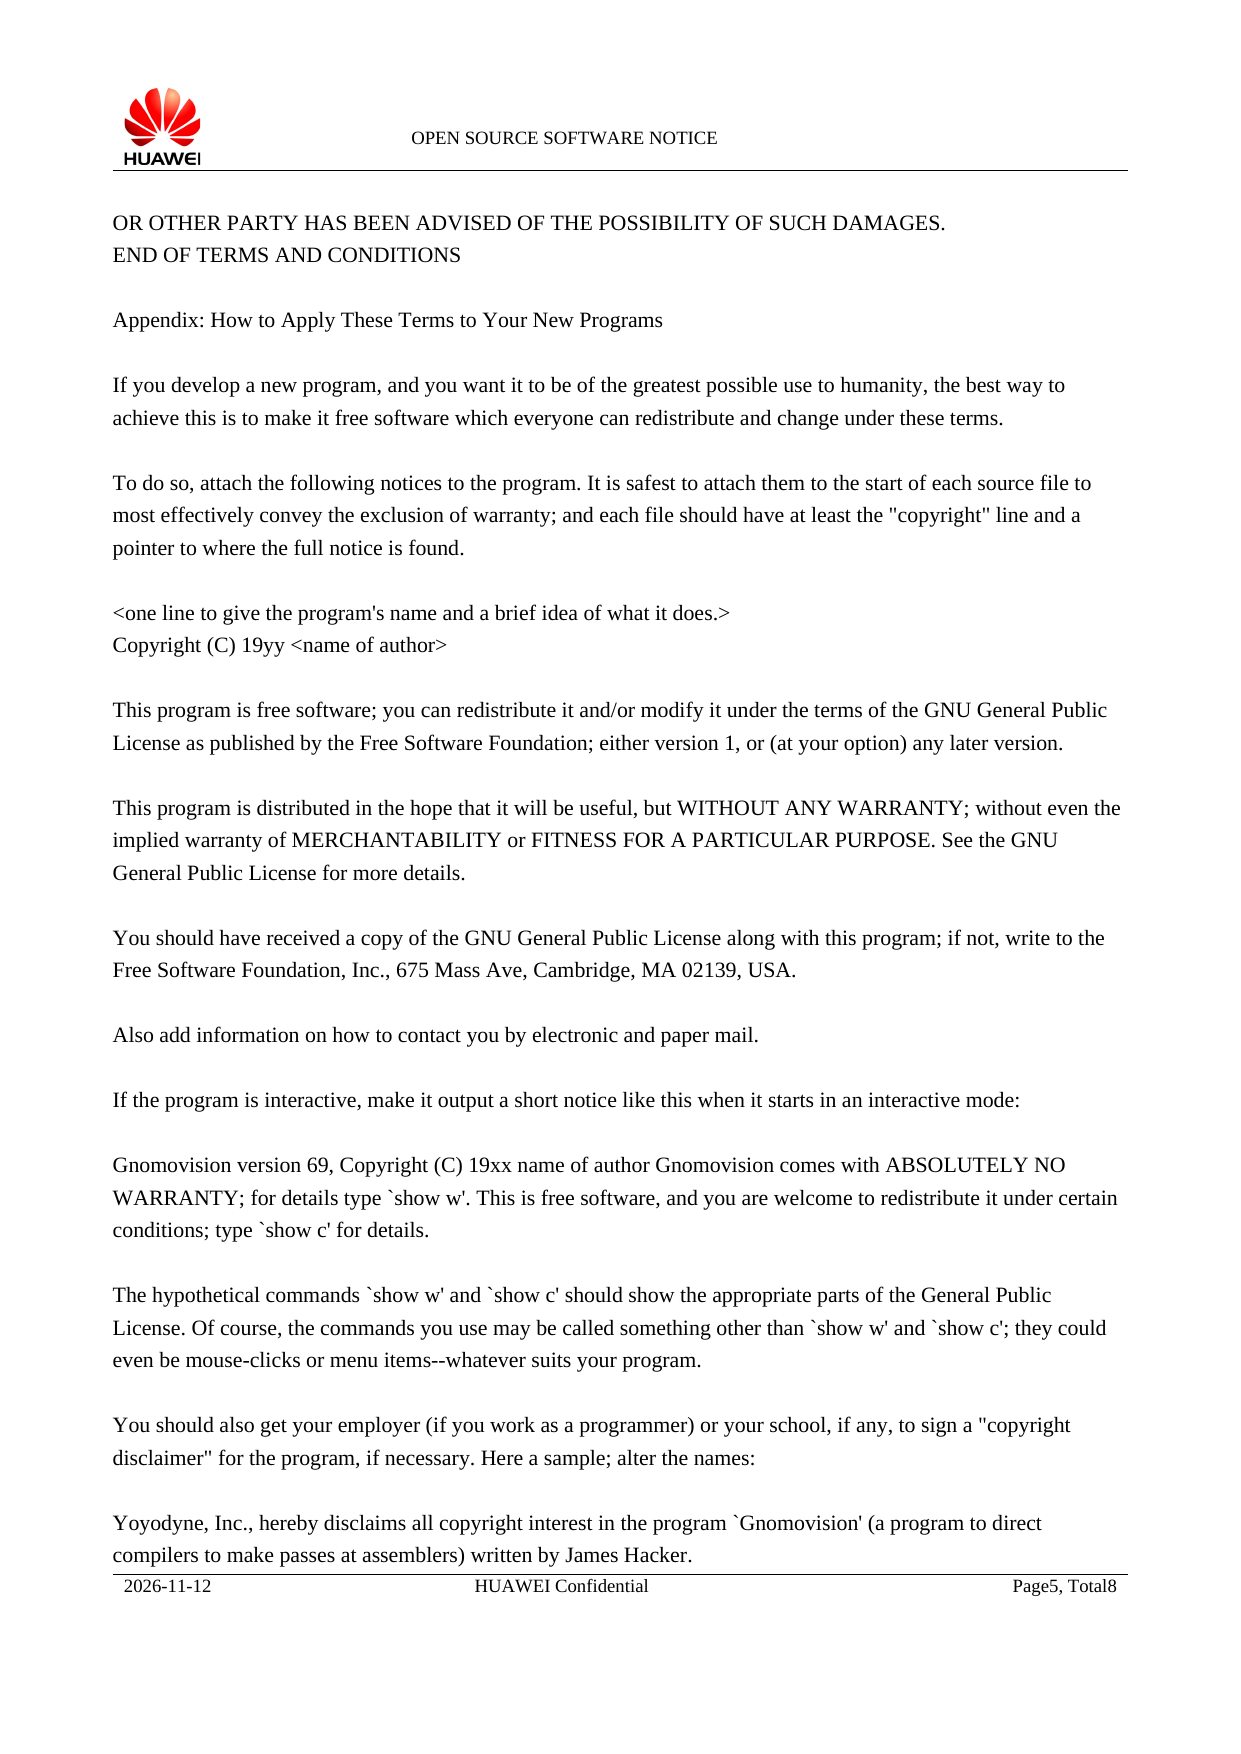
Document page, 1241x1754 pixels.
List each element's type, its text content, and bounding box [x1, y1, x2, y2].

text If the program is interactive, make it output a short notice like this when it starts in an interactive mode: [112, 1084, 1128, 1116]
text Gnomovision version 69, Copyright (C) 19xx name of author Gnomovision comes with ABSOLUTELY NO WARRANTY; for details type `show w'. This is free software, and you are welcome to redistribute it under certain conditions; type `show c' for details. [112, 1149, 1128, 1246]
text You should also get your employer (if you work as a programmer) or your school, if any, to sign a "copyright disclaimer" for the program, if necessary. Here a sample; alter the names: [112, 1409, 1128, 1474]
text Also add information on how to contact you by electronic and paper mail. [112, 1019, 1128, 1051]
text <one line to give the program's name and a brief idea of what it does.> [112, 596, 1128, 629]
text To do so, attach the following notices to the program. It is safest to attach them to the start of each source file to most effectively convey the exclusion of warranty; and each file should have at least the "copyright" line and a pointer to where the full notice is found. [112, 466, 1128, 564]
text The hypothetical commands `show w' and `show c' should show the appropriate parts of the General Public License. Of course, the commands you use may be called something other than `show w' and `show c'; they could even be mouse-clicks or menu items--whatever suits your program. [112, 1279, 1128, 1376]
text END OF TERMS AND CONDITIONS [112, 239, 1128, 271]
text Copyright (C) 19yy <name of author> [112, 629, 1128, 661]
text This program is free software; you can redistribute it and/or modify it under the terms of the GNU General Public License as published by the Free Software Foundation; either version 1, or (at your option) any later version. [112, 694, 1128, 759]
picture [124, 88, 201, 165]
text If you develop a new program, and you want it to be of the greatest possible use to humanity, the best way to achieve this is to make it free software which everyone can redistribute and change under these terms. [112, 369, 1128, 434]
text You should have received a copy of the GNU General Public License along with this program; if not, write to the Free Software Foundation, Inc., 675 Mass Ave, Cambridge, MA 02139, USA. [112, 921, 1128, 986]
text This program is distributed in the hope that it will be useful, but WITHOUT ANY WARRANTY; without even the implied warranty of MERCHANTABILITY or FITNESS FOR A PARTICULAR PURPOSE. See the GNU General Public License for more details. [112, 791, 1128, 889]
text Appendix: How to Apply These Terms to Your New Programs [112, 304, 1128, 336]
text Yoyodyne, Inc., hereby disclaims all copyright interest in the program `Gnomovision' (a program to direct compilers to make passes at assemblers) written by James Hacker. [112, 1506, 1128, 1571]
